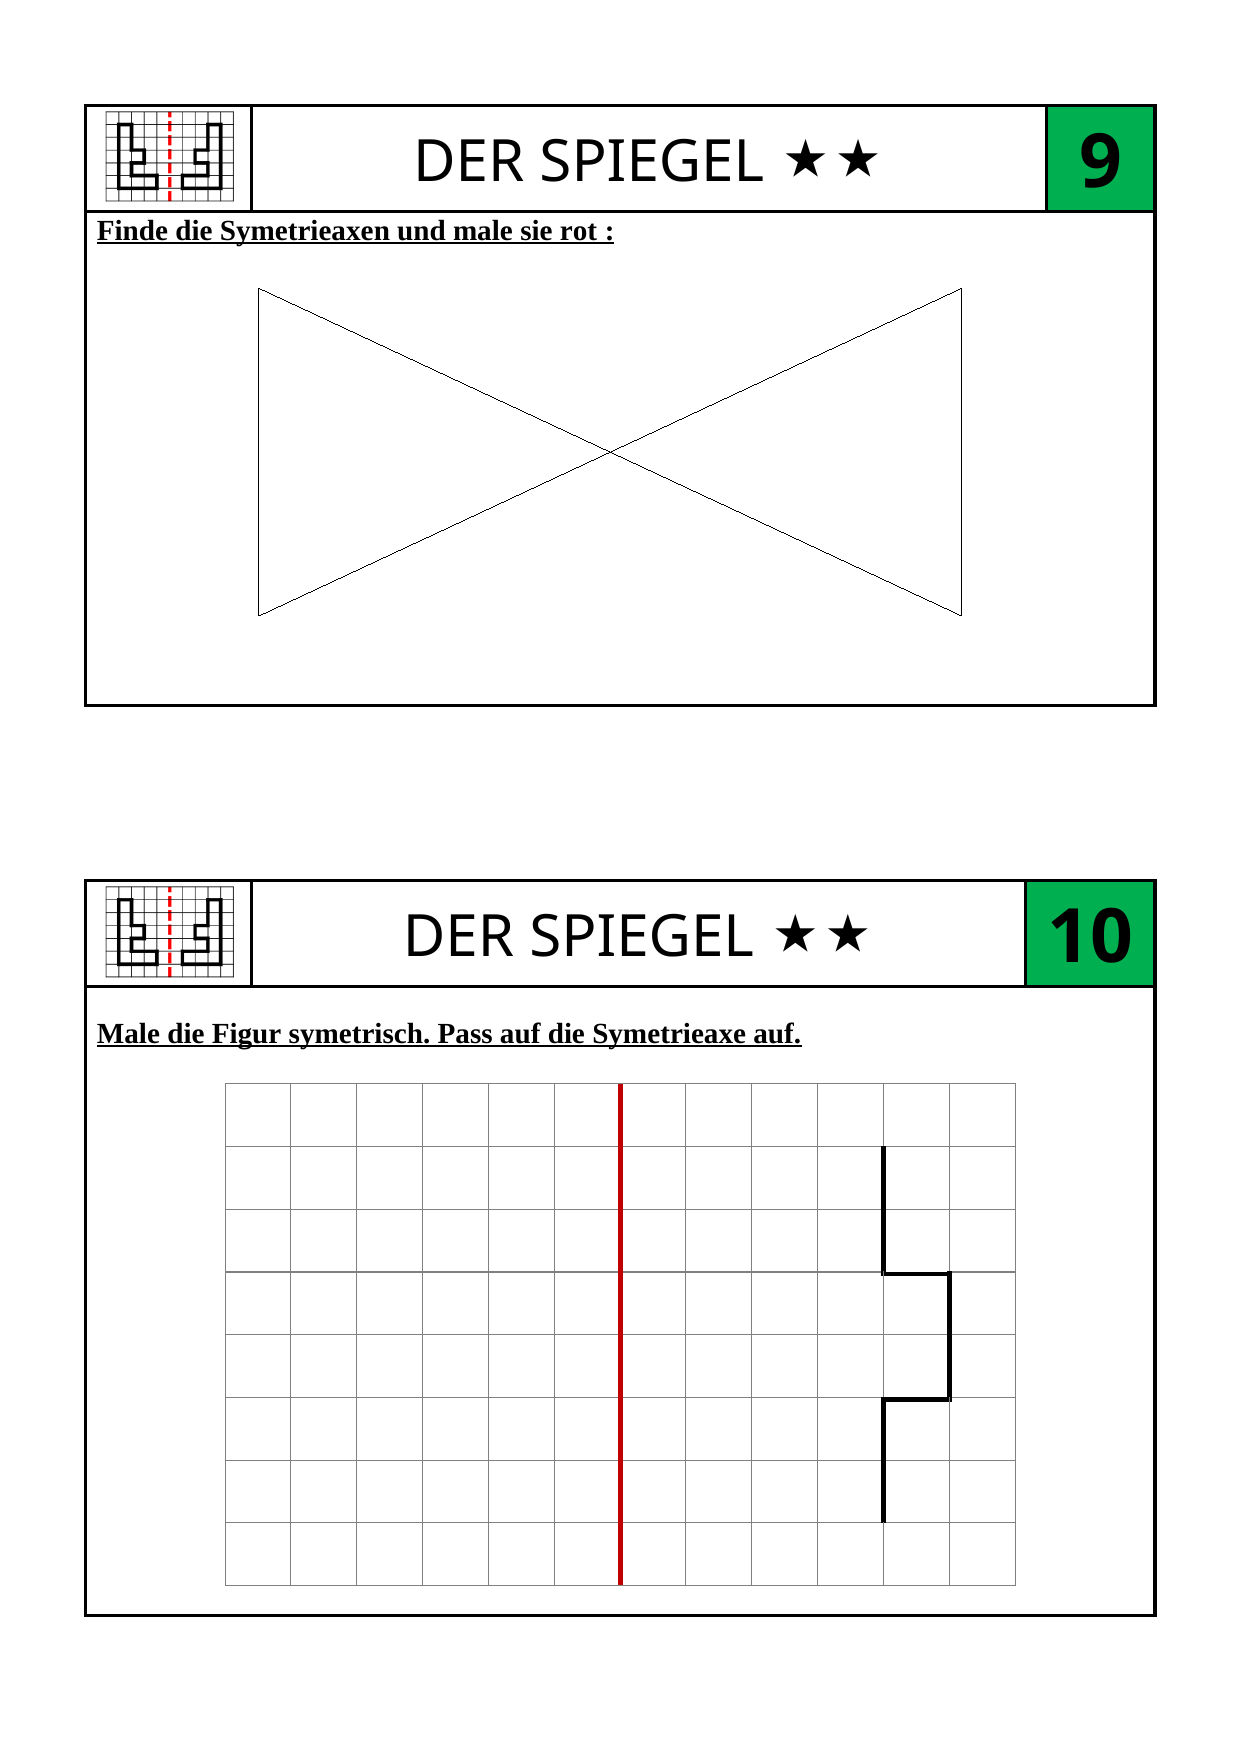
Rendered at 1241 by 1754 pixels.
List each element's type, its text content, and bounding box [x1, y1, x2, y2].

table_cell Male die Figur symetrisch. Pass auf die Symetrieaxe auf. [87, 988, 1153, 1614]
table_header [87, 882, 250, 985]
table_header DER SPIEGEL [253, 882, 1024, 985]
table_header [87, 107, 250, 210]
table_header 10 [1027, 882, 1153, 985]
table_header 9 [1048, 107, 1153, 210]
picture [100, 883, 237, 984]
table_header DER SPIEGEL [253, 107, 1045, 210]
table_cell Finde die Symetrieaxen und male sie rot : [87, 213, 1153, 703]
picture [100, 108, 237, 208]
